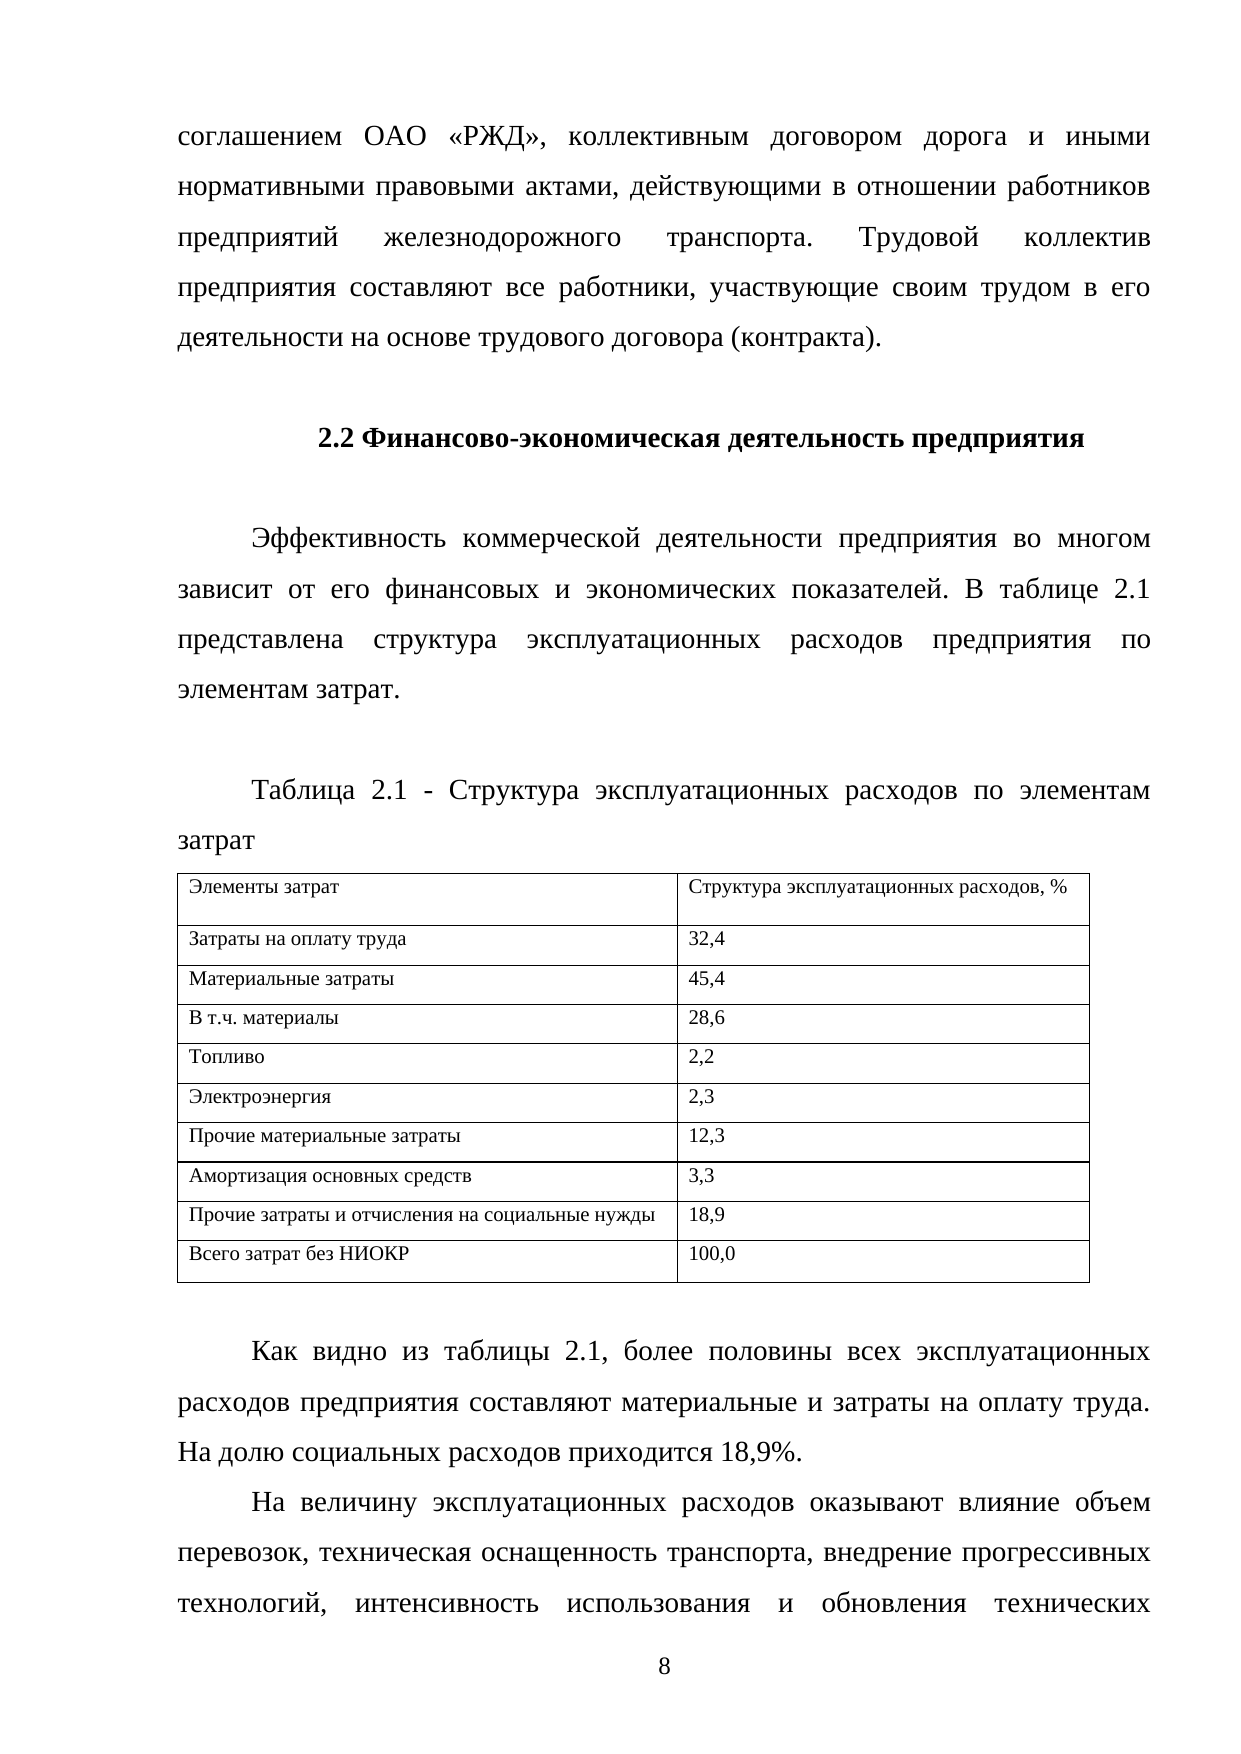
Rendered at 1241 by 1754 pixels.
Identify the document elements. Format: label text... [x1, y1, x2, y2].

table_cell Материальные затраты [178, 966, 677, 1004]
table_cell Затраты на оплату труда [178, 926, 677, 964]
table_cell Всего затрат без НИОКР [178, 1241, 677, 1282]
text 2.2 Финансово-экономическая деятельность предприятия [177, 420, 1152, 453]
table_cell 2,3 [678, 1084, 1089, 1122]
table_cell Прочие затраты и отчисления на социальные нужды [178, 1202, 677, 1240]
table_cell Прочие материальные затраты [178, 1123, 677, 1161]
table_cell 100,0 [678, 1241, 1089, 1282]
text Как видно из таблицы 2.1, более половины всех эксплуатационных расходов предприятия составляют материальные и затраты на оплату труда. На долю социальных расходов приходится 18,9%. [177, 1333, 1152, 1467]
title Таблица 2.1 - Структура эксплуатационных расходов по элементам затрат [177, 772, 1152, 856]
table_cell 2,2 [678, 1044, 1089, 1083]
table_cell 3,3 [678, 1163, 1089, 1201]
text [177, 118, 1152, 353]
table_cell Амортизация основных средств [178, 1163, 677, 1201]
table_header Элементы затрат [178, 874, 677, 925]
text Эффективность коммерческой деятельности предприятия во многом зависит от его финансовых и экономических показателей. В таблице 2.1 представлена структура эксплуатационных расходов предприятия по элементам затрат. [177, 521, 1152, 705]
table_cell В т.ч. материалы [178, 1005, 677, 1043]
table_header Структура эксплуатационных расходов, % [678, 874, 1089, 925]
table_cell 45,4 [678, 966, 1089, 1004]
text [177, 1484, 1152, 1618]
table_cell Электроэнергия [178, 1084, 677, 1122]
table_cell 18,9 [678, 1202, 1089, 1240]
table_cell 32,4 [678, 926, 1089, 964]
table_cell 12,3 [678, 1123, 1089, 1161]
table_cell 28,6 [678, 1005, 1089, 1043]
table_cell Топливо [178, 1044, 677, 1083]
